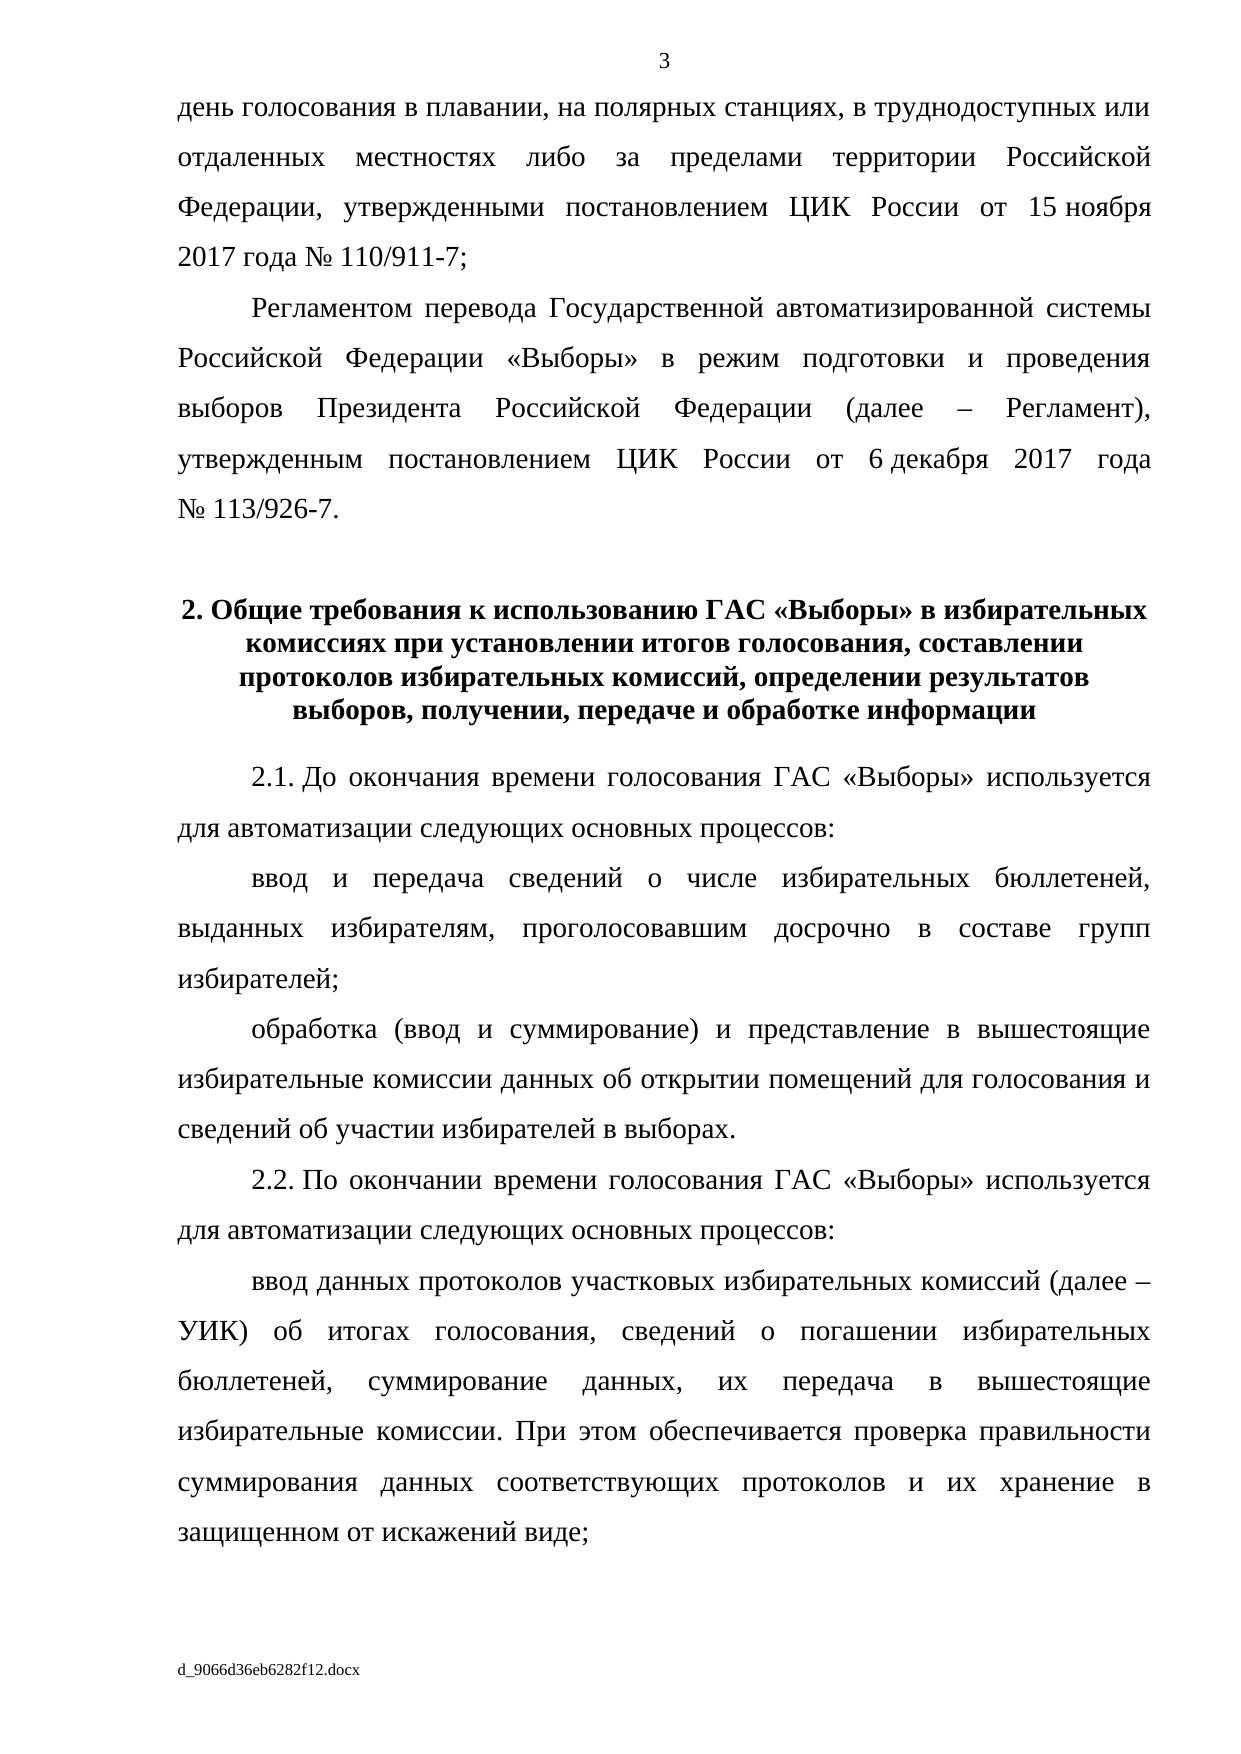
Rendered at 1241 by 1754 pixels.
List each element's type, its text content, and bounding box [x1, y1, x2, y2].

text ввод и передача сведений о числе избирательных бюллетеней, выданных избирателям, проголосовавшим досрочно в составе групп избирателей; [177, 860, 1152, 994]
text обработка (ввод и суммирование) и представление в вышестоящие избирательные комиссии данных об открытии помещений для голосования и сведений об участии избирателей в выборах. [177, 1011, 1152, 1145]
text ввод данных протоколов участковых избирательных комиссий (далее – УИК) об итогах голосования, сведений о погашении избирательных бюллетеней, суммирование данных, их передача в вышестоящие избирательные комиссии. При этом обеспечивается проверка правильности суммирования данных соответствующих протоколов и их хранение в защищенном от искажений виде; [177, 1263, 1152, 1548]
text Регламентом перевода Государственной автоматизированной системы Российской Федерации «Выборы» в режим подготовки и проведения выборов Президента Российской Федерации (далее – Регламент), утвержденным постановлением ЦИК России от 6 декабря 2017 года № 113/926-7. [177, 290, 1152, 525]
text 2.2. По окончании времени голосования ГАС «Выборы» используется для автоматизации следующих основных процессов: [177, 1162, 1152, 1246]
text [177, 89, 1152, 273]
text 2. Общие требования к использованию ГАС «Выборы» в избирательных комиссиях при установлении итогов голосования, составлении протоколов избирательных комиссий, определении результатов выборов, получении, передаче и обработке информации [177, 592, 1152, 726]
text 2.1. До окончания времени голосования ГАС «Выборы» используется для автоматизации следующих основных процессов: [177, 759, 1152, 843]
